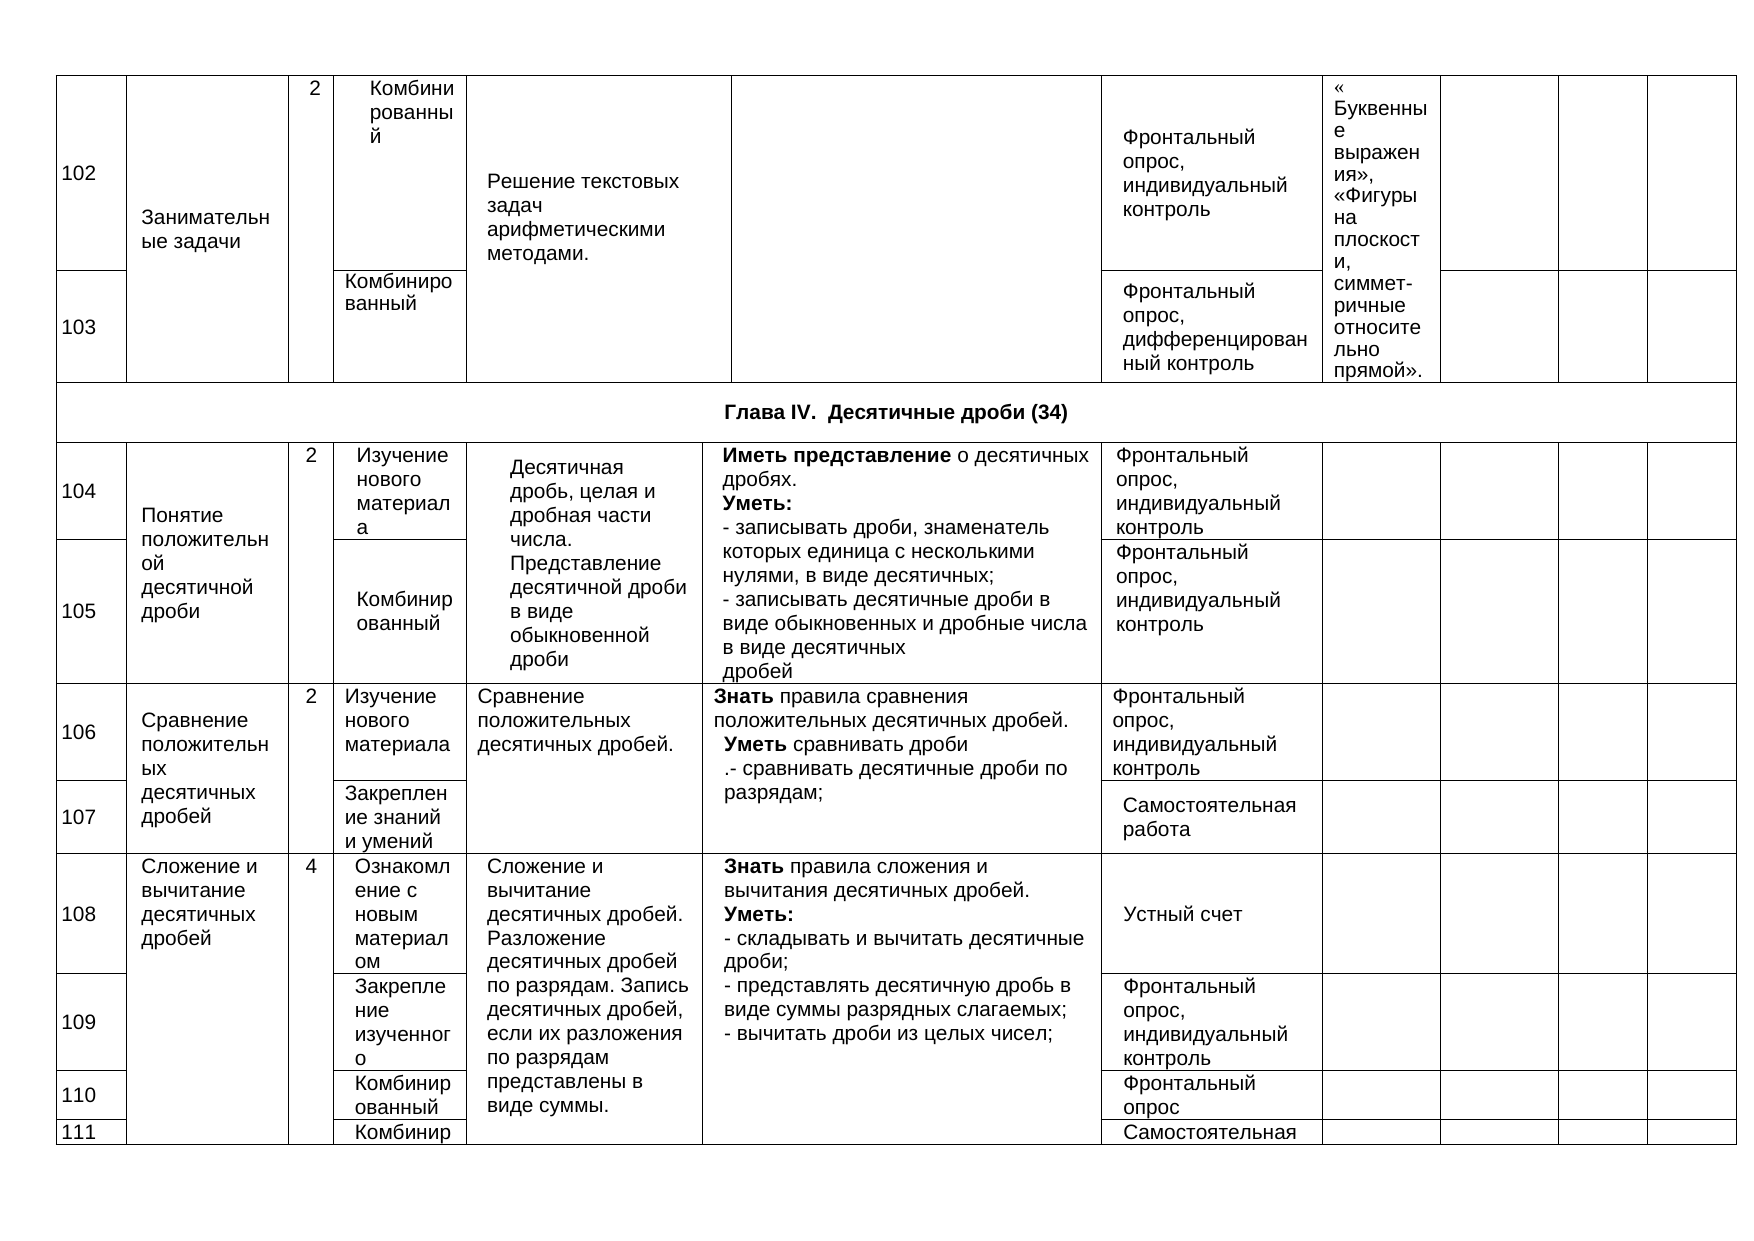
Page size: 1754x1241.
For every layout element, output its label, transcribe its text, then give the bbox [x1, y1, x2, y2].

table_cell 111 [57, 1120, 126, 1144]
table_cell [1559, 781, 1647, 852]
table_cell [1559, 684, 1647, 779]
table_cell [1102, 1120, 1322, 1144]
table_cell 2 [289, 76, 333, 382]
table_cell [1323, 443, 1440, 539]
table_cell [1323, 684, 1440, 779]
table_cell [1648, 854, 1736, 973]
table_cell Ознакомление с новым материалом [334, 854, 466, 973]
table_cell [1441, 271, 1558, 382]
table_cell Изучение нового материала [334, 443, 466, 539]
table_cell Устный счет [1102, 854, 1322, 973]
table_cell Знать правила сложения и вычитания десятичных дробей. Уметь: - складывать и вычитать десятичные дроби; - представлять десятичную дробь в виде суммы разрядных слагаемых; - вычитать дроби из целых чисел; [703, 854, 1101, 1144]
table_cell [1648, 974, 1736, 1070]
table_cell Комбинированный [334, 1120, 466, 1144]
table_cell Решение текстовых задач арифметическими методами. [467, 76, 731, 382]
table_cell [1441, 540, 1558, 683]
table_cell Фронтальный опрос, индивидуальный контроль [1102, 76, 1322, 270]
table_cell [1323, 854, 1440, 973]
table_cell 108 [57, 854, 126, 973]
table_cell [1441, 684, 1558, 779]
table_cell [1648, 684, 1736, 779]
table_cell 106 [57, 684, 126, 779]
table_cell [1559, 76, 1647, 270]
table_cell [1559, 1120, 1647, 1144]
table_cell 107 [57, 781, 126, 852]
table_cell [1648, 540, 1736, 683]
table_cell [1648, 271, 1736, 382]
table_cell Комбинированный [334, 1071, 466, 1119]
table_cell Занимательные задачи [127, 76, 288, 382]
table_cell [1648, 1071, 1736, 1119]
table_cell [1648, 1120, 1736, 1144]
table_cell [1323, 540, 1440, 683]
table_cell Сложение и вычитание десятичных дробей. Разложение десятичных дробей по разрядам. Запись десятичных дробей, если их разложения по разрядам представлены в виде суммы. [467, 854, 702, 1144]
table_cell [1559, 1071, 1647, 1119]
table_cell Иметь представление о десятичных дробях. Уметь: - записывать дроби, знаменатель которых единица с несколькими нулями, в виде десятичных; - записывать десятичные дроби в виде обыкновенных и дробные числа в виде десятичных дробей [703, 443, 1101, 683]
table_cell [1323, 1071, 1440, 1119]
table_cell [1441, 781, 1558, 852]
table_cell Фронтальный опрос, индивидуальный контроль [1102, 684, 1322, 779]
table_cell Знать правила сравнения положительных десятичных дробей. Уметь сравнивать дроби .- сравнивать десятичные дроби по разрядам; [703, 684, 1101, 852]
table_cell Фронтальный опрос [1102, 1071, 1322, 1119]
table_cell [1441, 974, 1558, 1070]
table_cell Фронтальный опрос, дифференцированный контроль [1102, 271, 1322, 382]
table_cell «Буквенные выражения», «Фигуры на плоскости, симметричные относительно прямой». [1323, 76, 1440, 382]
table_cell Фронтальный опрос, индивидуальный контроль [1102, 540, 1322, 683]
table_cell [1441, 443, 1558, 539]
table_cell 109 [57, 974, 126, 1070]
table_cell [1559, 540, 1647, 683]
table_cell 2 [289, 684, 333, 852]
table_cell [1323, 974, 1440, 1070]
table_cell Сложение и вычитание десятичных дробей [127, 854, 288, 1144]
table_cell [1648, 781, 1736, 852]
table_cell Сравнение положительных десятичных дробей [127, 684, 288, 852]
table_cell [1102, 974, 1322, 1070]
table_cell Десятичная дробь, целая и дробная части числа. Представление десятичной дроби в виде обыкновенной дроби [467, 443, 702, 683]
table_cell Закрепление знаний и умений [334, 781, 466, 852]
table_cell [1441, 76, 1558, 270]
table_cell [1323, 1120, 1440, 1144]
table_cell Изучение нового материала [334, 684, 466, 779]
table_cell [1441, 854, 1558, 973]
table_cell Понятие положительной десятичной дроби [127, 443, 288, 683]
table_cell [1559, 443, 1647, 539]
table_cell Самостоятельная работа [1102, 781, 1322, 852]
table_cell [1648, 443, 1736, 539]
table_cell Комбинированный [334, 271, 466, 382]
table_cell [1441, 1071, 1558, 1119]
table_cell 4 [289, 854, 333, 1144]
table_cell Комбинированный [334, 540, 466, 683]
table_cell [1441, 1120, 1558, 1144]
table_cell [732, 76, 1101, 382]
table_cell [1559, 974, 1647, 1070]
table_cell 2 [289, 443, 333, 683]
table_cell Глава IV. Десятичные дроби (34) [57, 383, 1736, 442]
table_cell [1323, 781, 1440, 852]
table_cell 104 [57, 443, 126, 539]
table_cell 103 [57, 271, 126, 382]
table_cell Закрепление изученного [334, 974, 466, 1070]
table_cell Сравнение положительных десятичных дробей. [467, 684, 702, 852]
table_cell [1559, 271, 1647, 382]
table_cell 110 [57, 1071, 126, 1119]
table_cell Комбинированный [334, 76, 466, 270]
table_cell [1648, 76, 1736, 270]
table_cell 102 [57, 76, 126, 270]
table_cell [1559, 854, 1647, 973]
table_cell Фронтальный опрос, индивидуальный контроль [1102, 443, 1322, 539]
table_cell 105 [57, 540, 126, 683]
